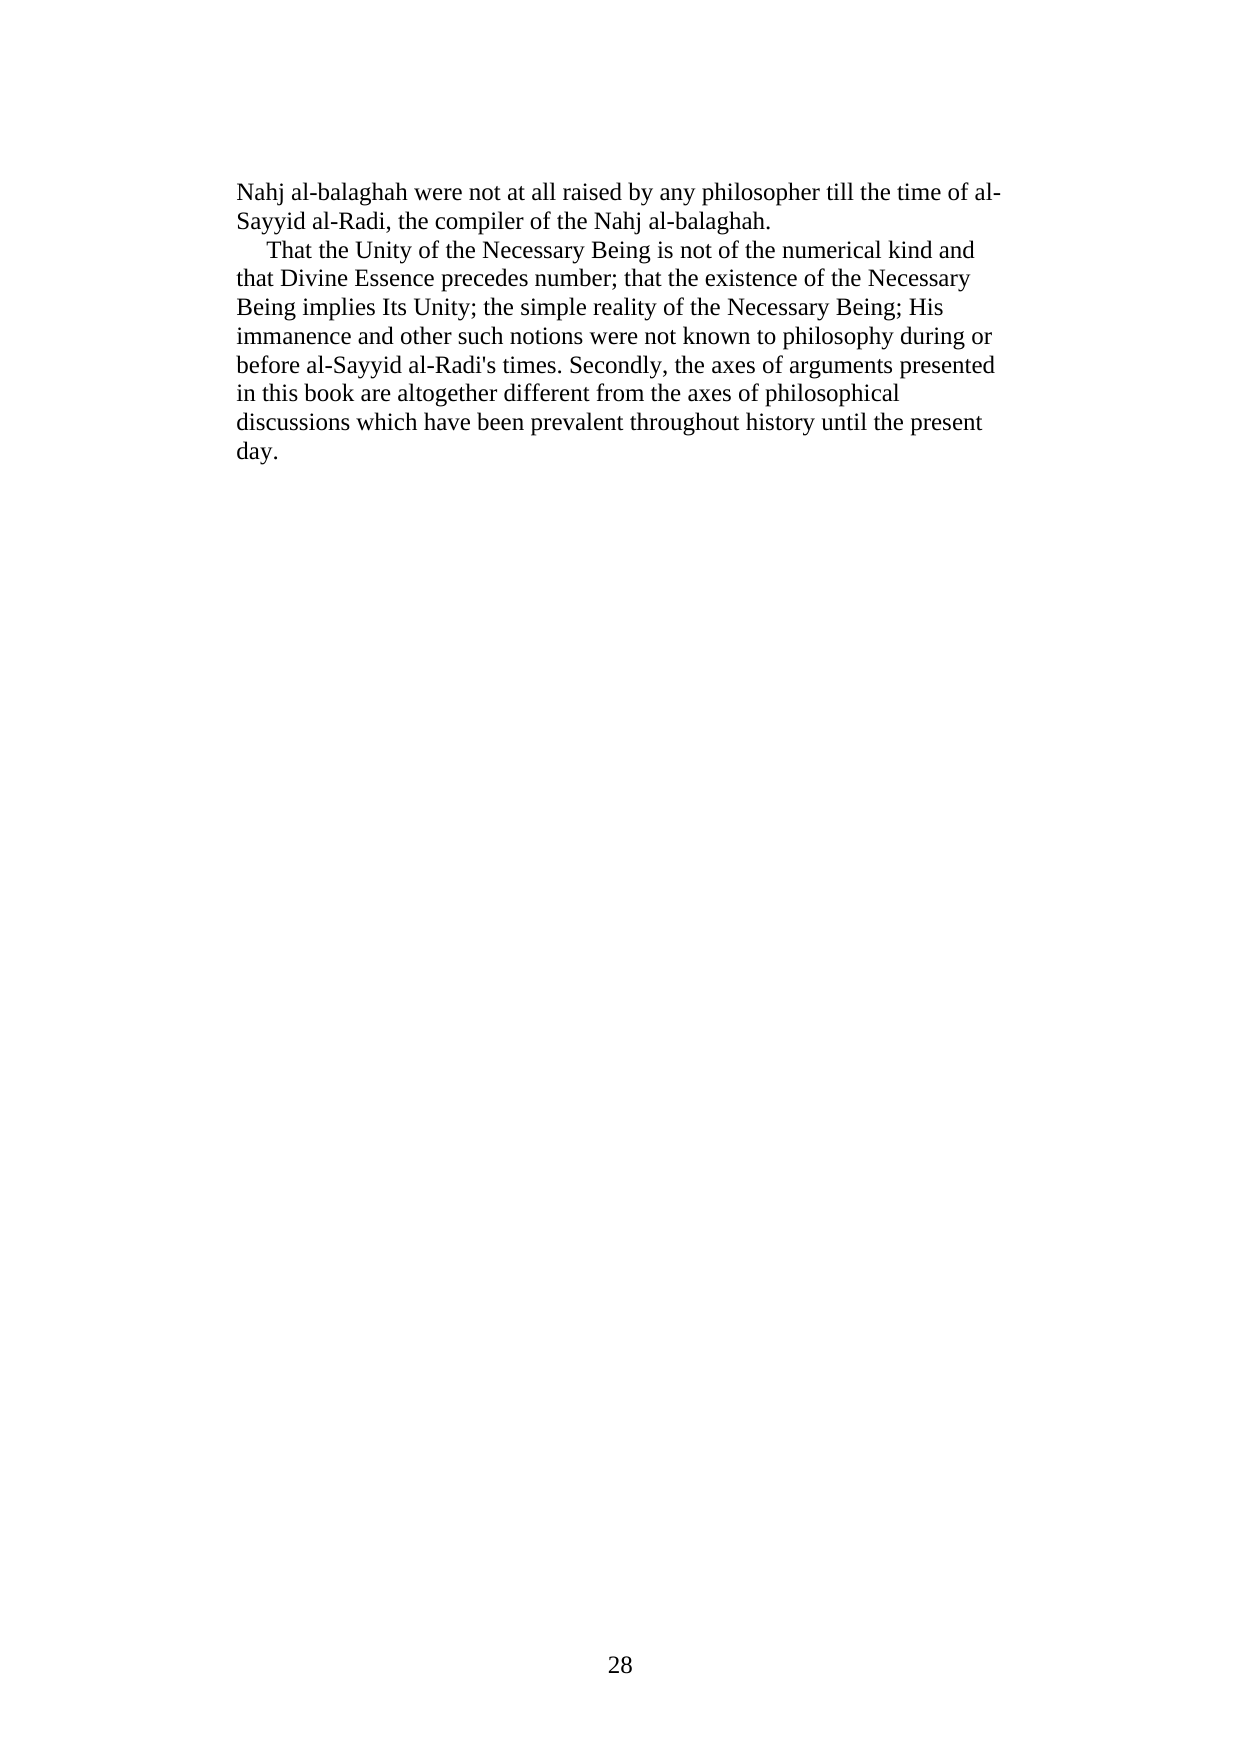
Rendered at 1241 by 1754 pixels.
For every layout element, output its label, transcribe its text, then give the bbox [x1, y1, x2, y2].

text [236, 177, 1004, 235]
text That the Unity of the Necessary Being is not of the numerical kind and that Divine Essence precedes number; that the existence of the Necessary Being implies Its Unity; the simple reality of the Necessary Being; His immanence and other such notions were not known to philosophy during or before al-Sayyid al-Radi's times. Secondly, the axes of arguments presented in this book are altogether different from the axes of philosophical discussions which have been prevalent throughout history until the present day. [236, 235, 1004, 465]
